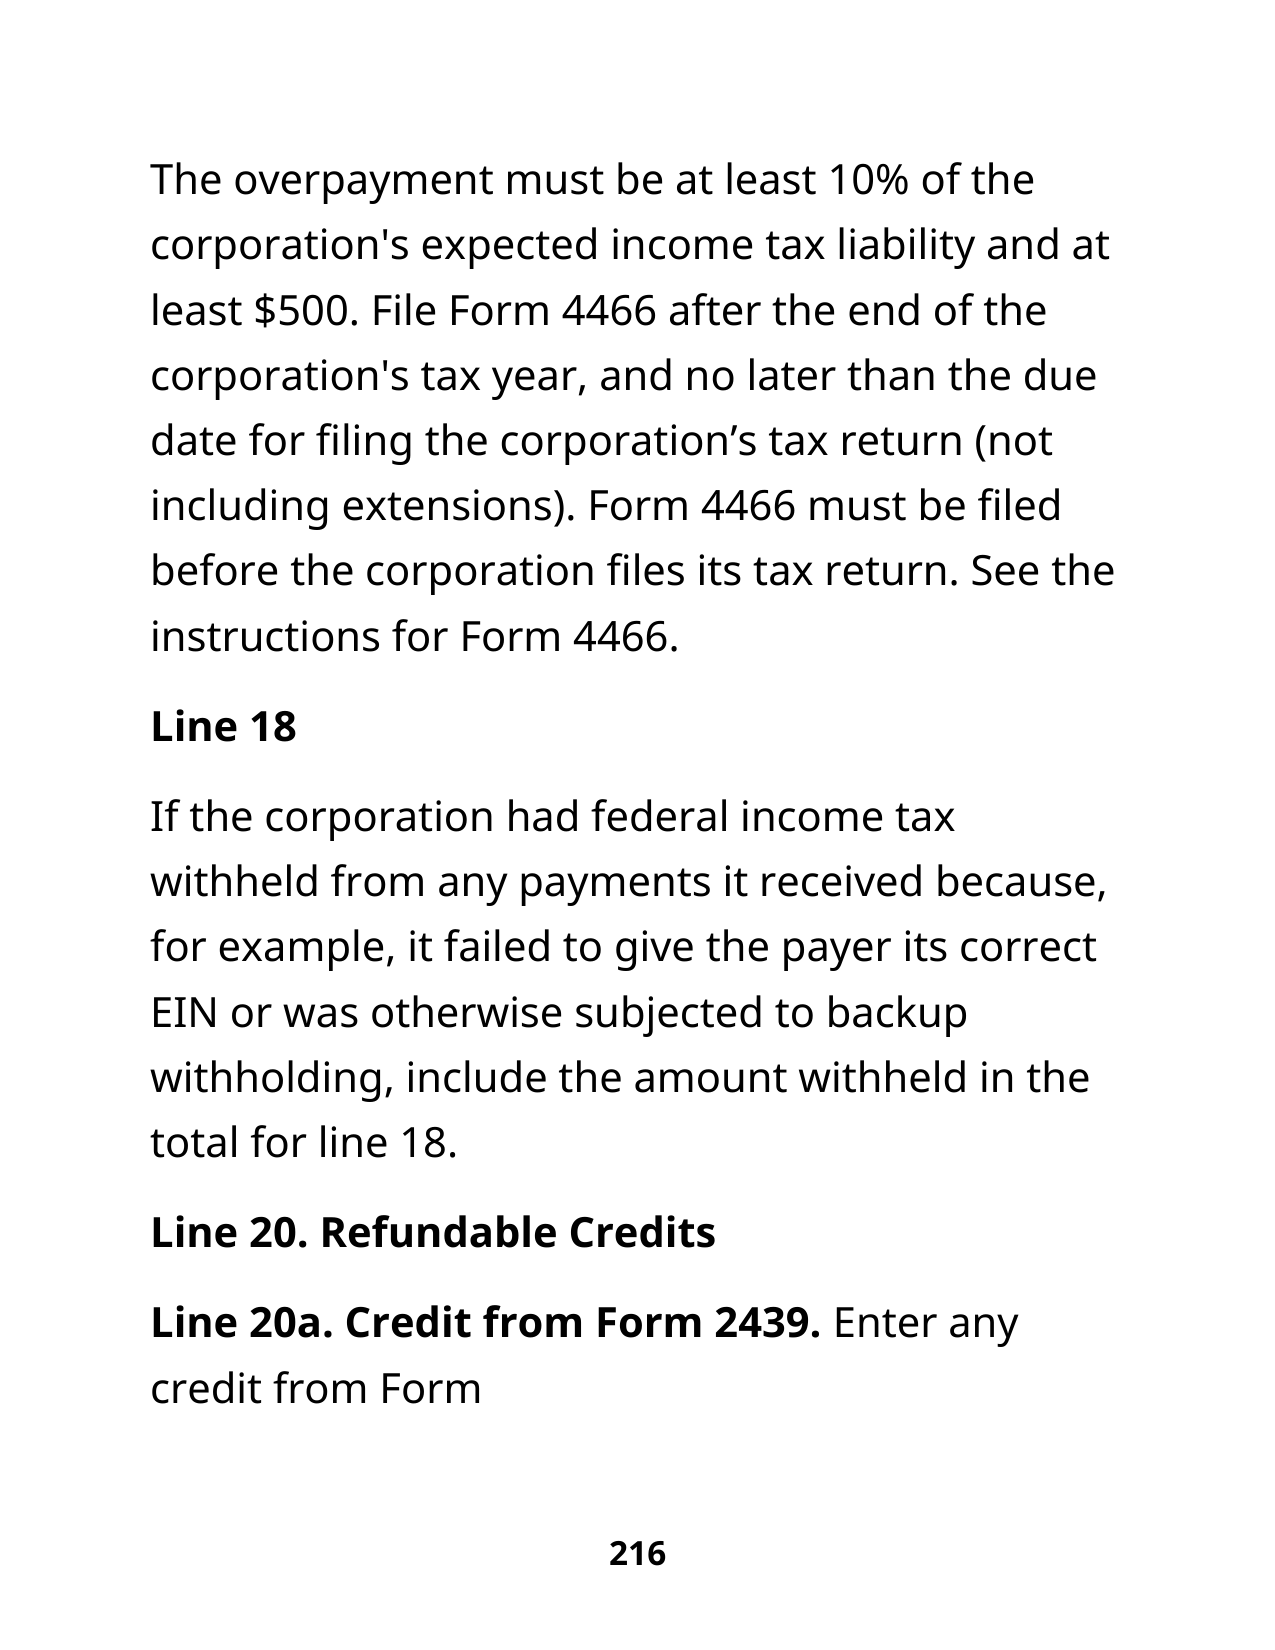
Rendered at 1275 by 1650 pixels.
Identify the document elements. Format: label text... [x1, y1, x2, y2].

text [150, 150, 1125, 663]
text Line 18 [150, 697, 1125, 753]
text Line 20a. Credit from Form 2439. Enter any credit from Form [150, 1293, 1125, 1415]
text Line 20. Refundable Credits [150, 1203, 1125, 1260]
text If the corporation had federal income tax withheld from any payments it received because, for example, it failed to give the payer its correct EIN or was otherwise subjected to backup withholding, include the amount withheld in the total for line 18. [150, 787, 1125, 1170]
